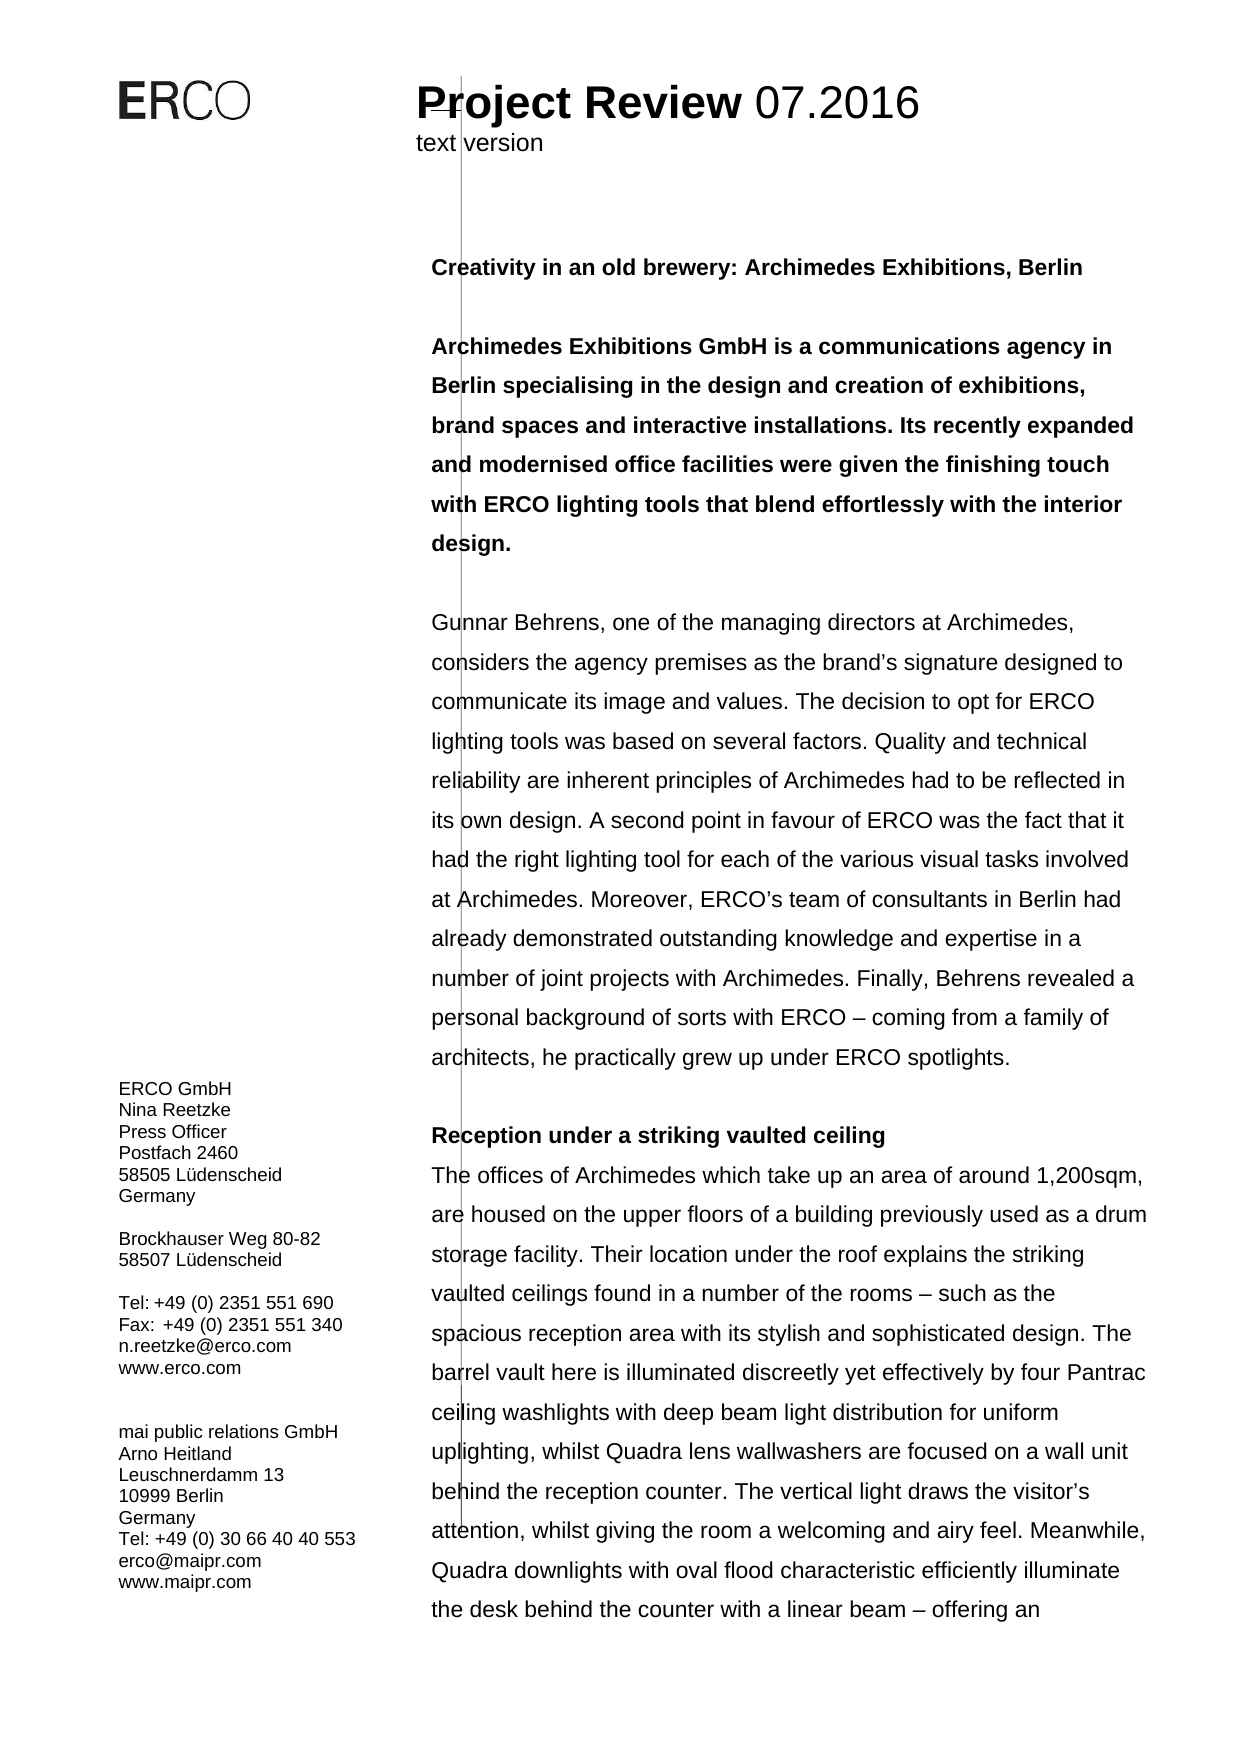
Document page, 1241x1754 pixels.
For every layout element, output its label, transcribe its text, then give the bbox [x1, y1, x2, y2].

text Creativity in an old brewery: Archimedes Exhibitions, Berlin [431, 254, 1152, 280]
text Archimedes Exhibitions GmbH is a communications agency in Berlin specialising in the design and creation of exhibitions, brand spaces and interactive installations. Its recently expanded and modernised office facilities were given the finishing touch with ERCO lighting tools that blend effortlessly with the interior design. [431, 333, 1152, 557]
text Gunnar Behrens, one of the managing directors at Archimedes, considers the agency premises as the brand’s signature designed to communicate its image and values. The decision to opt for ERCO lighting tools was based on several factors. Quality and technical reliability are inherent principles of Archimedes had to be reflected in its own design. A second point in favour of ERCO was the fact that it had the right lighting tool for each of the various visual tasks involved at Archimedes. Moreover, ERCO’s team of consultants in Berlin had already demonstrated outstanding knowledge and expertise in a number of joint projects with Archimedes. Finally, Behrens revealed a personal background of sorts with ERCO – coming from a family of architects, he practically grew up under ERCO spotlights. [431, 609, 1152, 1070]
picture [118, 79, 251, 121]
text Reception under a striking vaulted ceiling [431, 1122, 1152, 1149]
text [431, 1162, 1152, 1623]
